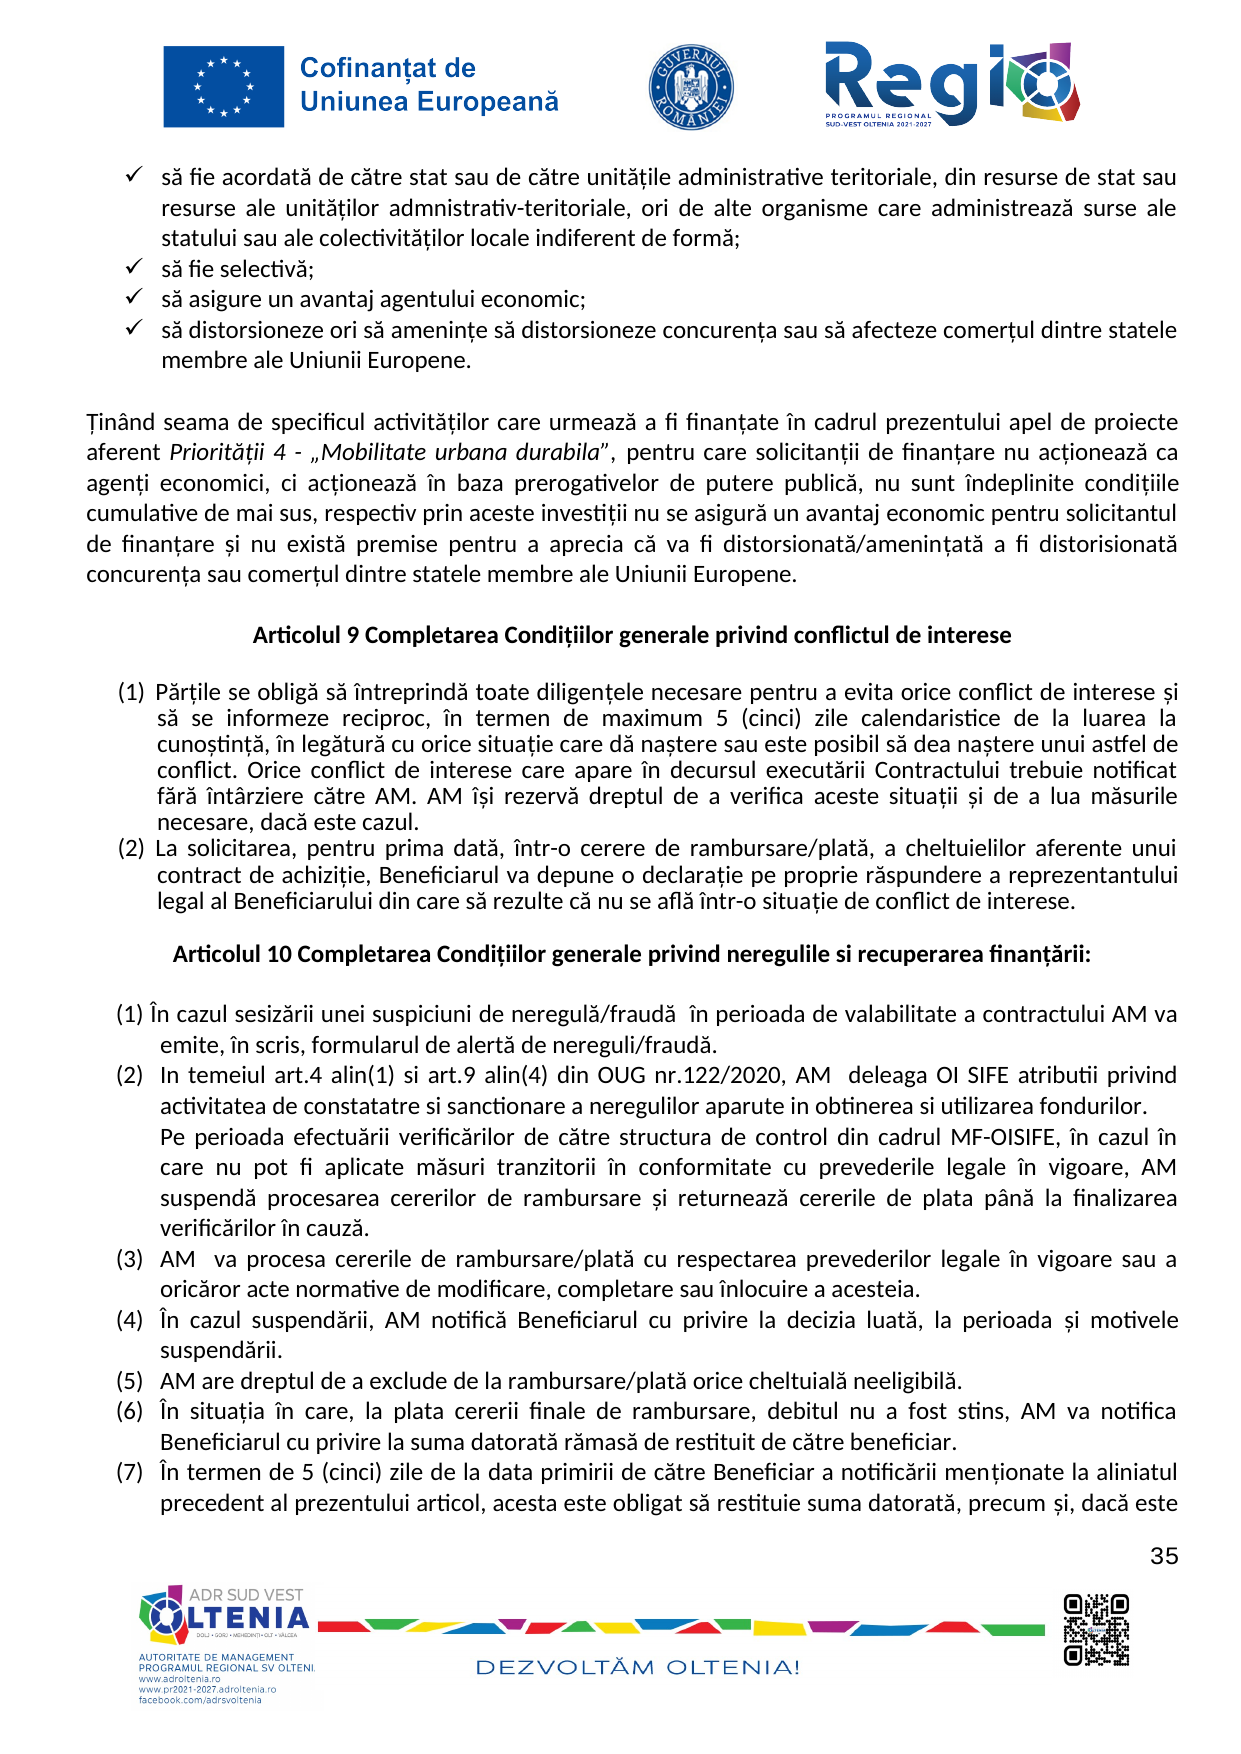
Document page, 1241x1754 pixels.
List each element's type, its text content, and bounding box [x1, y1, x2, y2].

text (2) In temeiul art.4 alin(1) si art.9 alin(4) din OUG nr.122/2020, AM deleaga OI SIFE atributii privind activitatea de constatatre si sanctionare a neregulilor aparute in obtinerea si utilizarea fondurilor. [116, 1060, 1179, 1121]
picture [131, 1582, 1134, 1711]
list să fie selectivă; [123, 253, 1179, 283]
picture [645, 42, 739, 132]
text Ţinând seama de specificul activităţilor care urmează a fi finanţate în cadrul prezentului apel de proiecte aferent Priorității 4 - „Mobilitate urbana durabila”, pentru care solicitanţii de finanţare nu acţionează ca agenţi economici, ci acţionează în baza prerogativelor de putere publică, nu sunt îndeplinite condiţiile cumulative de mai sus, respectiv prin aceste investiţii nu se asigură un avantaj economic pentru solicitantul de finanţare și nu există premise pentru a aprecia că va fi distorsionată/ameninţată a fi distorisionată concurenţa sau comerțul dintre statele membre ale Uniunii Europene. [86, 406, 1179, 589]
text (6) În situaţia în care, la plata cererii finale de rambursare, debitul nu a fost stins, AM va notifica Beneficiarul cu privire la suma datorată rămasă de restituit de către beneficiar. [116, 1395, 1179, 1456]
list La solicitarea, pentru prima dată, într-o cerere de rambursare/plată, a cheltuielilor aferente unui contract de achiziţie, Beneficiarul va depune o declaraţie pe proprie răspundere a reprezentantului legal al Beneficiarului din care să rezulte că nu se află într-o situaţie de conflict de interese. [117, 836, 1179, 915]
picture [158, 42, 561, 131]
picture [823, 40, 1082, 129]
text Articolul 9 Completarea Condiţiilor generale privind conflictul de interese [86, 619, 1179, 649]
text (4) În cazul suspendării, AM notifică Beneficiarul cu privire la decizia luată, la perioada şi motivele suspendării. [116, 1304, 1179, 1365]
text (5) AM are dreptul de a exclude de la rambursare/plată orice cheltuială neeligibilă. [116, 1365, 1179, 1395]
list să distorsioneze ori să amenințe să distorsioneze concurența sau să afecteze comerțul dintre statele membre ale Uniunii Europene. [123, 314, 1179, 375]
text Pe perioada efectuării verificărilor de către structura de control din cadrul MF-OISIFE, în cazul în care nu pot fi aplicate măsuri tranzitorii în conformitate cu prevederile legale în vigoare, AM suspendă procesarea cererilor de rambursare și returnează cererile de plata până la finalizarea verificărilor în cauză. [160, 1121, 1179, 1243]
text (3) AM va procesa cererile de rambursare/plată cu respectarea prevederilor legale în vigoare sau a oricăror acte normative de modificare, completare sau înlocuire a acesteia. [116, 1243, 1179, 1304]
list să asigure un avantaj agentului economic; [123, 283, 1179, 314]
text (1) În cazul sesizării unei suspiciuni de neregulă/fraudă în perioada de valabilitate a contractului AM va emite, în scris, formularul de alertă de nereguli/fraudă. [116, 999, 1179, 1060]
list să fie acordată de către stat sau de către unitățile administrative teritoriale, din resurse de stat sau resurse ale unităților admnistrativ-teritoriale, ori de alte organisme care administrează surse ale statului sau ale colectivităților locale indiferent de formă; [123, 161, 1179, 253]
list Părţile se obligă să întreprindă toate diligenţele necesare pentru a evita orice conflict de interese şi să se informeze reciproc, în termen de maximum 5 (cinci) zile calendaristice de la luarea la cunoştinţă, în legătură cu orice situaţie care dă naştere sau este posibil să dea naştere unui astfel de conflict. Orice conflict de interese care apare în decursul executării Contractului trebuie notificat fără întârziere către AM. AM îşi rezervă dreptul de a verifica aceste situaţii şi de a lua măsurile necesare, dacă este cazul. [117, 679, 1179, 836]
text Articolul 10 Completarea Condiţiilor generale privind neregulile si recuperarea finanţării: [86, 939, 1179, 969]
